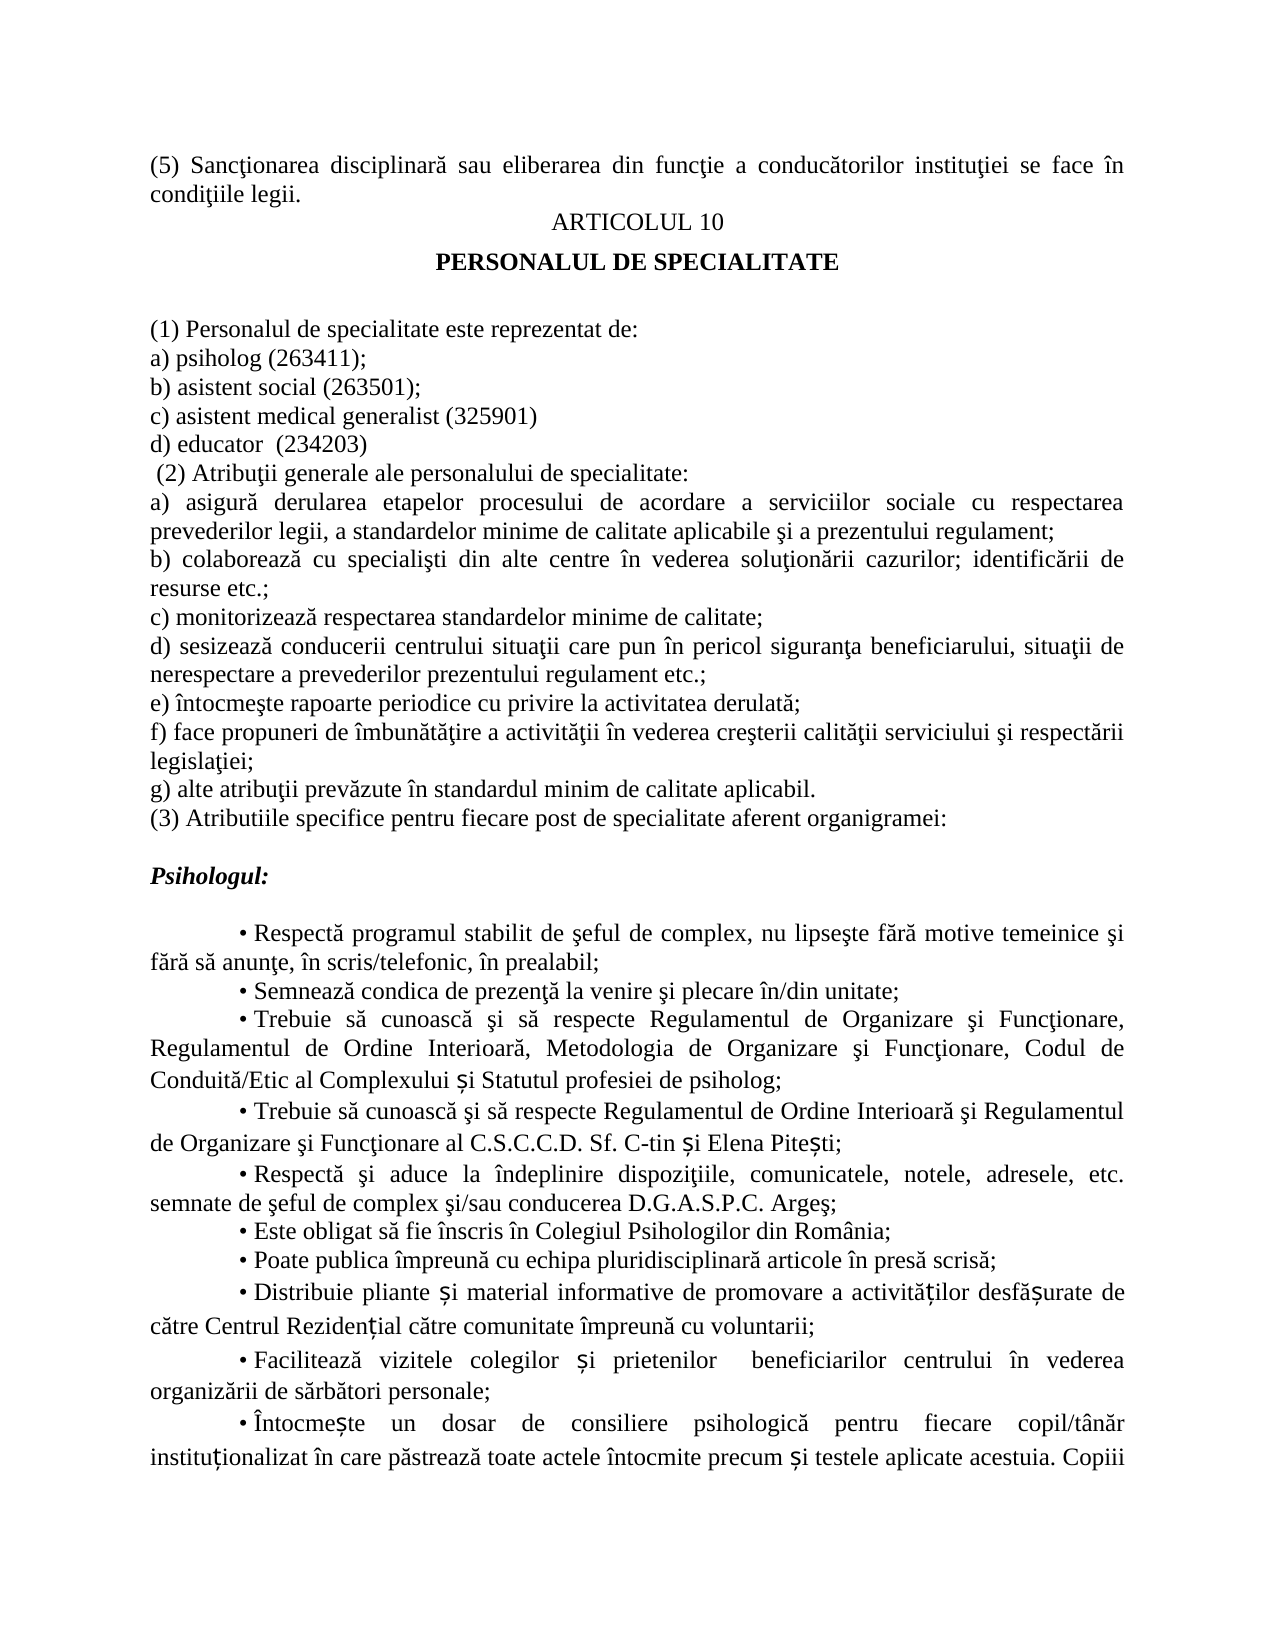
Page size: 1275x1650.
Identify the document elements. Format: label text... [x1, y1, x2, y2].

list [150, 1405, 1125, 1473]
list Distribuie pliante și material informative de promovare a activităților desfășurate de către Centrul Rezidențial către comunitate împreună cu voluntarii; [150, 1274, 1125, 1342]
text a) asigură derularea etapelor procesului de acordare a serviciilor sociale cu respectarea prevederilor legii, a standardelor minime de calitate aplicabile şi a prezentului regulament; [150, 487, 1125, 544]
text c) monitorizează respectarea standardelor minime de calitate; [150, 602, 1125, 631]
text (2) Atribuţii generale ale personalului de specialitate: [150, 458, 1125, 487]
text g) alte atribuţii prevăzute în standardul minim de calitate aplicabil. [150, 774, 1125, 803]
list Respectă şi aduce la îndeplinire dispoziţiile, comunicatele, notele, adresele, etc. semnate de şeful de complex şi/sau conducerea D.G.A.S.P.C. Argeş; [150, 1159, 1125, 1216]
text c) asistent medical generalist (325901) [150, 401, 1125, 429]
text f) face propuneri de îmbunătăţire a activităţii în vederea creşterii calităţii serviciului şi respectării legislaţiei; [150, 717, 1125, 774]
text Psihologul: [150, 861, 1125, 889]
text b) asistent social (263501); [150, 372, 1125, 401]
text ARTICOLUL 10 [150, 207, 1125, 236]
text (1) Personalul de specialitate este reprezentat de: [150, 314, 1125, 343]
text a) psiholog (263411); [150, 343, 1125, 372]
text b) colaborează cu specialişti din alte centre în vederea soluţionării cazurilor; identificării de resurse etc.; [150, 544, 1125, 602]
text d) sesizează conducerii centrului situaţii care pun în pericol siguranţa beneficiarului, situaţii de nerespectare a prevederilor prezentului regulament etc.; [150, 631, 1125, 688]
text e) întocmeşte rapoarte periodice cu privire la activitatea derulată; [150, 688, 1125, 717]
text d) educator (234203) [150, 429, 1125, 458]
list Poate publica împreună cu echipa pluridisciplinară articole în presă scrisă; [150, 1245, 1125, 1274]
text PERSONALUL DE SPECIALITATE [150, 247, 1125, 275]
list Facilitează vizitele colegilor și prietenilor beneficiarilor centrului în vederea organizării de sărbători personale; [150, 1342, 1125, 1405]
list Trebuie să cunoască şi să respecte Regulamentul de Organizare şi Funcţionare, Regulamentul de Ordine Interioară, Metodologia de Organizare şi Funcţionare, Codul de Conduită/Etic al Complexului și Statutul profesiei de psiholog; [150, 1004, 1125, 1096]
list Este obligat să fie înscris în Colegiul Psihologilor din România; [150, 1216, 1125, 1245]
list Trebuie să cunoască şi să respecte Regulamentul de Ordine Interioară şi Regulamentul de Organizare şi Funcţionare al C.S.C.C.D. Sf. C-tin și Elena Pitești; [150, 1096, 1125, 1159]
list Respectă programul stabilit de şeful de complex, nu lipseşte fără motive temeinice şi fără să anunţe, în scris/telefonic, în prealabil; [150, 918, 1125, 976]
text (3) Atributiile specifice pentru fiecare post de specialitate aferent organigramei: [150, 803, 1125, 832]
list Semnează condica de prezenţă la venire şi plecare în/din unitate; [239, 976, 1125, 1004]
text (5) Sancţionarea disciplinară sau eliberarea din funcţie a conducătorilor instituţiei se face în condiţiile legii. [150, 150, 1125, 207]
